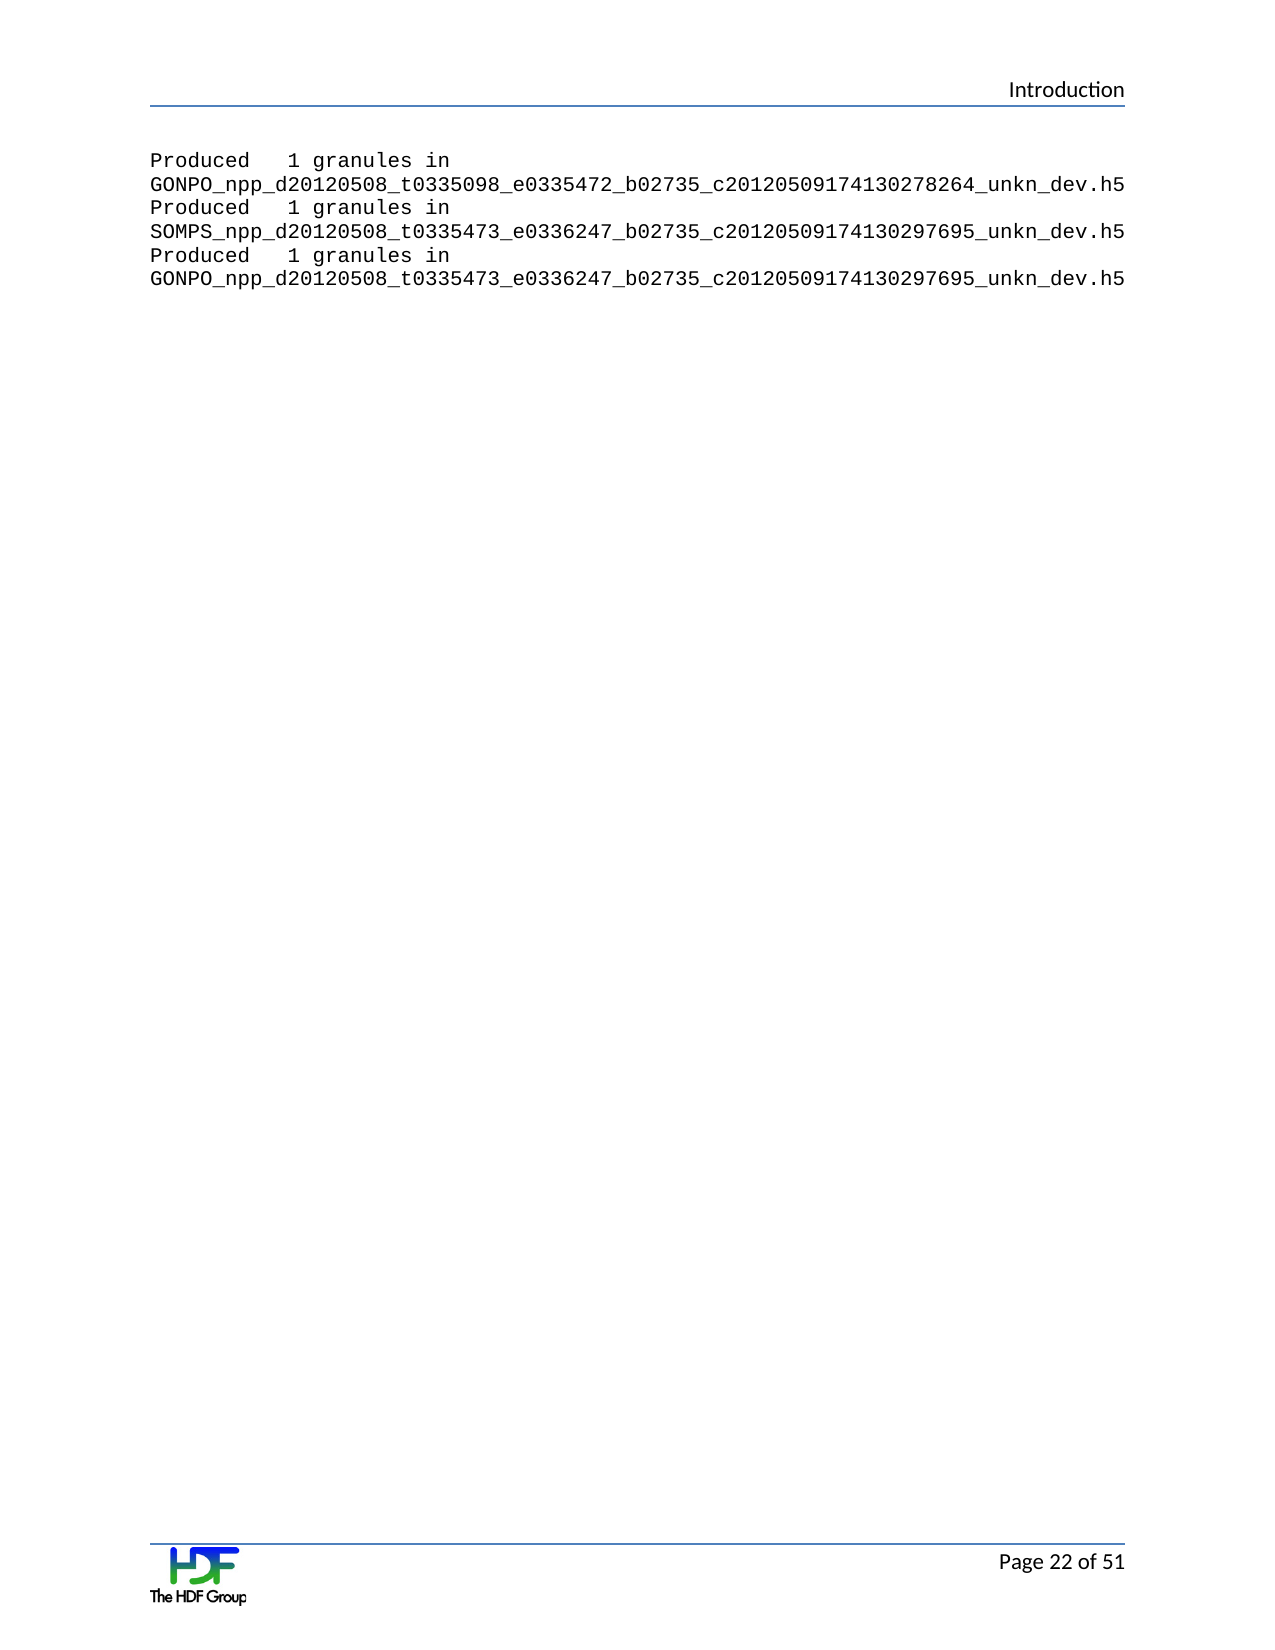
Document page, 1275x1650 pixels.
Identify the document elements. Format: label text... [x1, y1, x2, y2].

text Produced 1 granules in GONPO_npp_d20120508_t0335098_e0335472_b02735_c20120509174130278264_unkn_dev.h5 [150, 150, 1125, 197]
text Produced 1 granules in SOMPS_npp_d20120508_t0335473_e0336247_b02735_c20120509174130297695_unkn_dev.h5 [150, 197, 1125, 244]
picture [150, 1547, 247, 1606]
text Produced 1 granules in GONPO_npp_d20120508_t0335473_e0336247_b02735_c20120509174130297695_unkn_dev.h5 [150, 244, 1125, 292]
